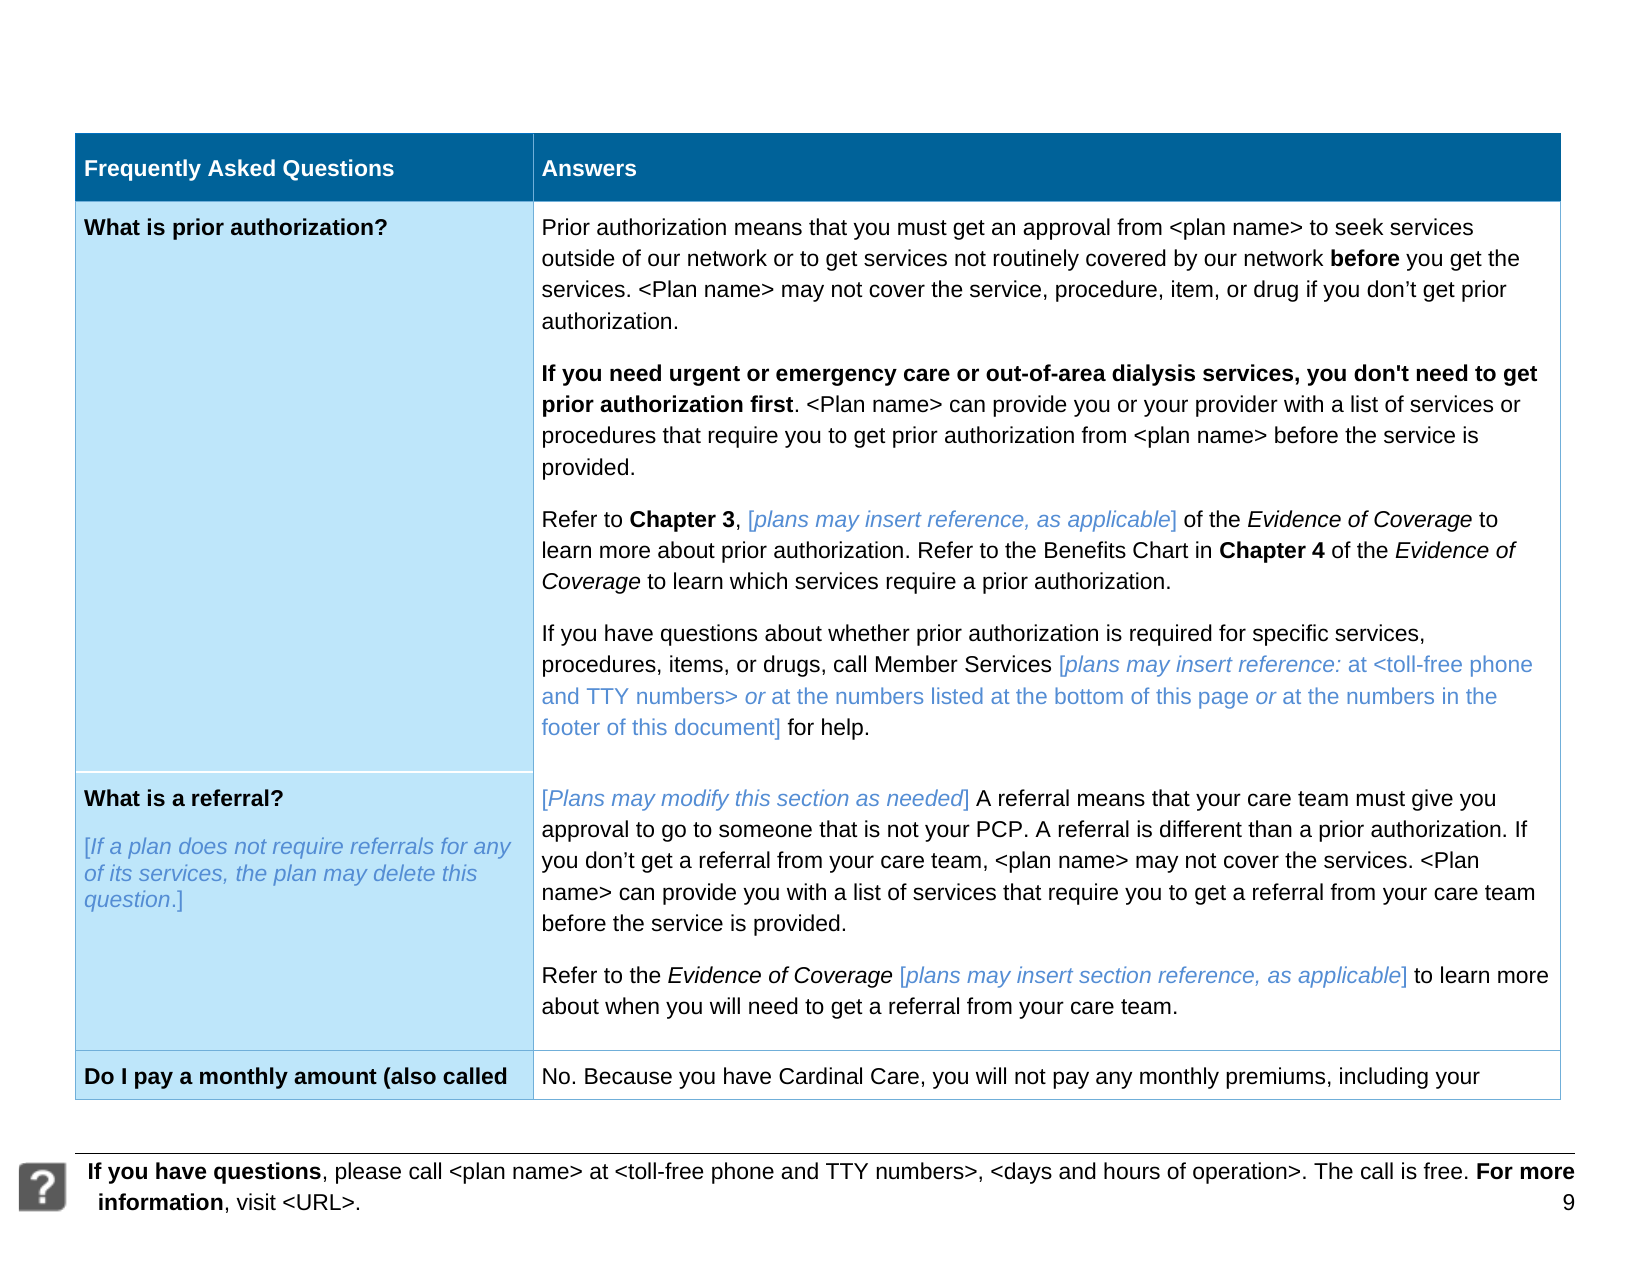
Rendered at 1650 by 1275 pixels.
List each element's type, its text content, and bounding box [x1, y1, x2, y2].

table_header Frequently Asked Questions [76, 134, 533, 201]
table_cell What is prior authorization? [76, 202, 533, 771]
table_cell Do I pay a monthly amount (also called a premium) under <plan name>? [76, 1051, 533, 1099]
table_cell [Plans may modify this section as needed] A referral means that your care team must give you approval to go to someone that is not your PCP. A referral is different than a prior authorization. If you don’t get a referral from your care team, <plan name> may not cover the services. <Plan name> can provide you with a list of services that require you to get a referral from your care team before the service is provided. Refer to the Evidence of Coverage [plans may insert section reference, as applicable] to learn more about when you will need to get a referral from your care team. [534, 773, 1560, 1050]
table_cell No. Because you have Cardinal Care, you will not pay any monthly premiums, including your Medicare Part B premium, for your health coverage. [534, 1051, 1560, 1099]
table_header Answers [534, 133, 1561, 201]
table_cell What is a referral? [If a plan does not require referrals for any of its services, the plan may delete this question.] [76, 773, 533, 1050]
table_cell Prior authorization means that you must get an approval from <plan name> to seek services outside of our network or to get services not routinely covered by our network before you get the services. <Plan name> may not cover the service, procedure, item, or drug if you don’t get prior authorization. If you need urgent or emergency care or out-of-area dialysis services, you don't need to get prior authorization first. <Plan name> can provide you or your provider with a list of services or procedures that require you to get prior authorization from <plan name> before the service is provided. Refer to Chapter 3, [plans may insert reference, as applicable] of the Evidence of Coverage to learn more about prior authorization. Refer to the Benefits Chart in Chapter 4 of the Evidence of Coverage to learn which services require a prior authorization. If you have questions about whether prior authorization is required for specific services, procedures, items, or drugs, call Member Services [plans may insert reference: at <toll-free phone and TTY numbers> or at the numbers listed at the bottom of this page or at the numbers in the footer of this document] for help. [534, 202, 1560, 771]
picture [18, 1162, 68, 1213]
